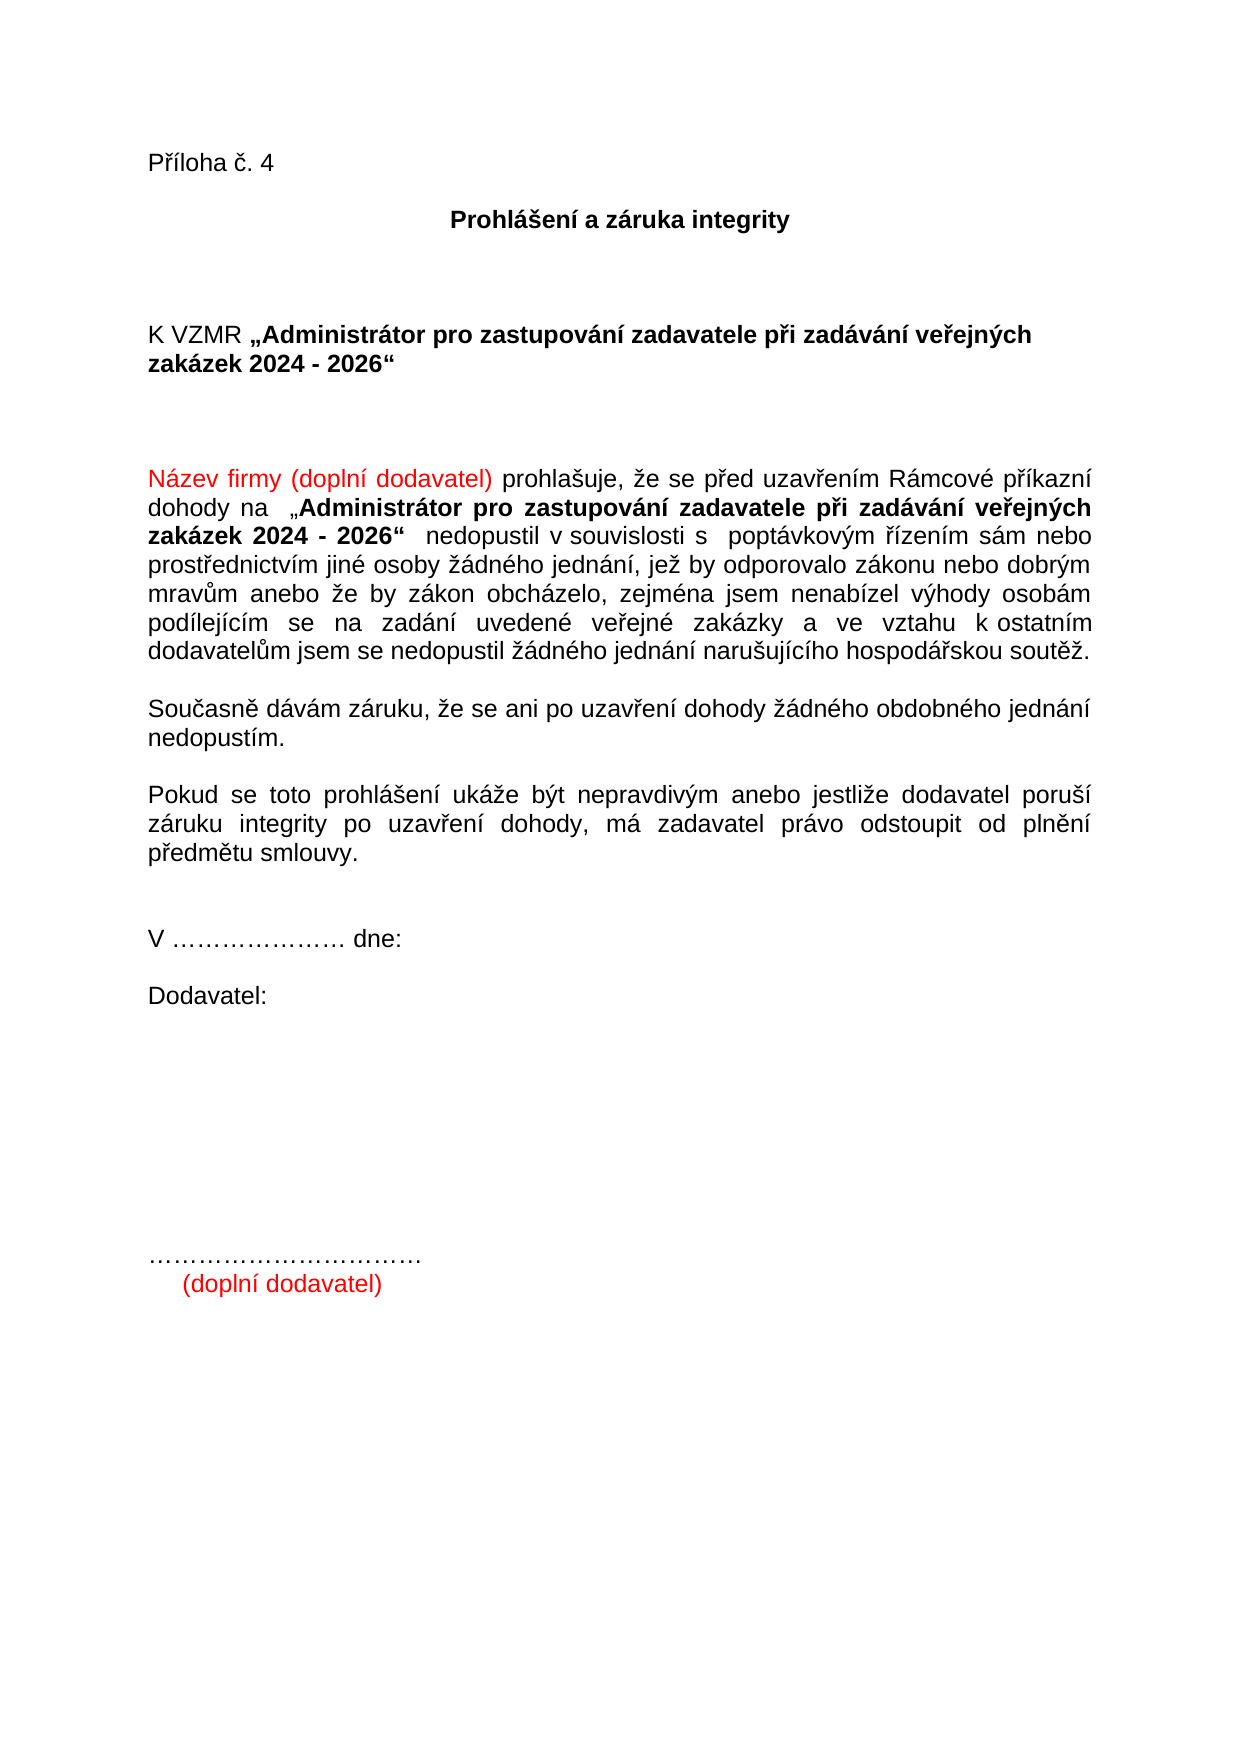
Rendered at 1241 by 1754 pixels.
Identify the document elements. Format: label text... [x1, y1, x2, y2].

text Pokud se toto prohlášení ukáže být nepravdivým anebo jestliže dodavatel poruší záruku integrity po uzavření dohody, má zadavatel právo odstoupit od plnění předmětu smlouvy. [148, 780, 1093, 866]
text (doplní dodavatel) [148, 1269, 1093, 1298]
text Název firmy (doplní dodavatel) prohlašuje, že se před uzavřením Rámcové příkazní dohody na „Administrátor pro zastupování zadavatele při zadávání veřejných zakázek 2024 - 2026“ nedopustil v souvislosti s poptávkovým řízením sám nebo prostřednictvím jiné osoby žádného jednání, jež by odporovalo zákonu nebo dobrým mravům anebo že by zákon obcházelo, zejména jsem nenabízel výhody osobám podílejícím se na zadání uvedené veřejné zakázky a ve vztahu k ostatním dodavatelům jsem se nedopustil žádného jednání narušujícího hospodářskou soutěž. [148, 464, 1093, 665]
text V ………………… dne: [148, 924, 1093, 953]
text Současně dávám záruku, že se ani po uzavření dohody žádného obdobného jednání nedopustím. [148, 694, 1093, 751]
text Příloha č. 4 [148, 148, 1093, 176]
text Prohlášení a záruka integrity [148, 205, 1093, 234]
text …………………………… [148, 1240, 1093, 1269]
text K VZMR „Administrátor pro zastupování zadavatele při zadávání veřejných zakázek 2024 - 2026“ [148, 320, 1093, 378]
text Dodavatel: [148, 981, 1093, 1010]
